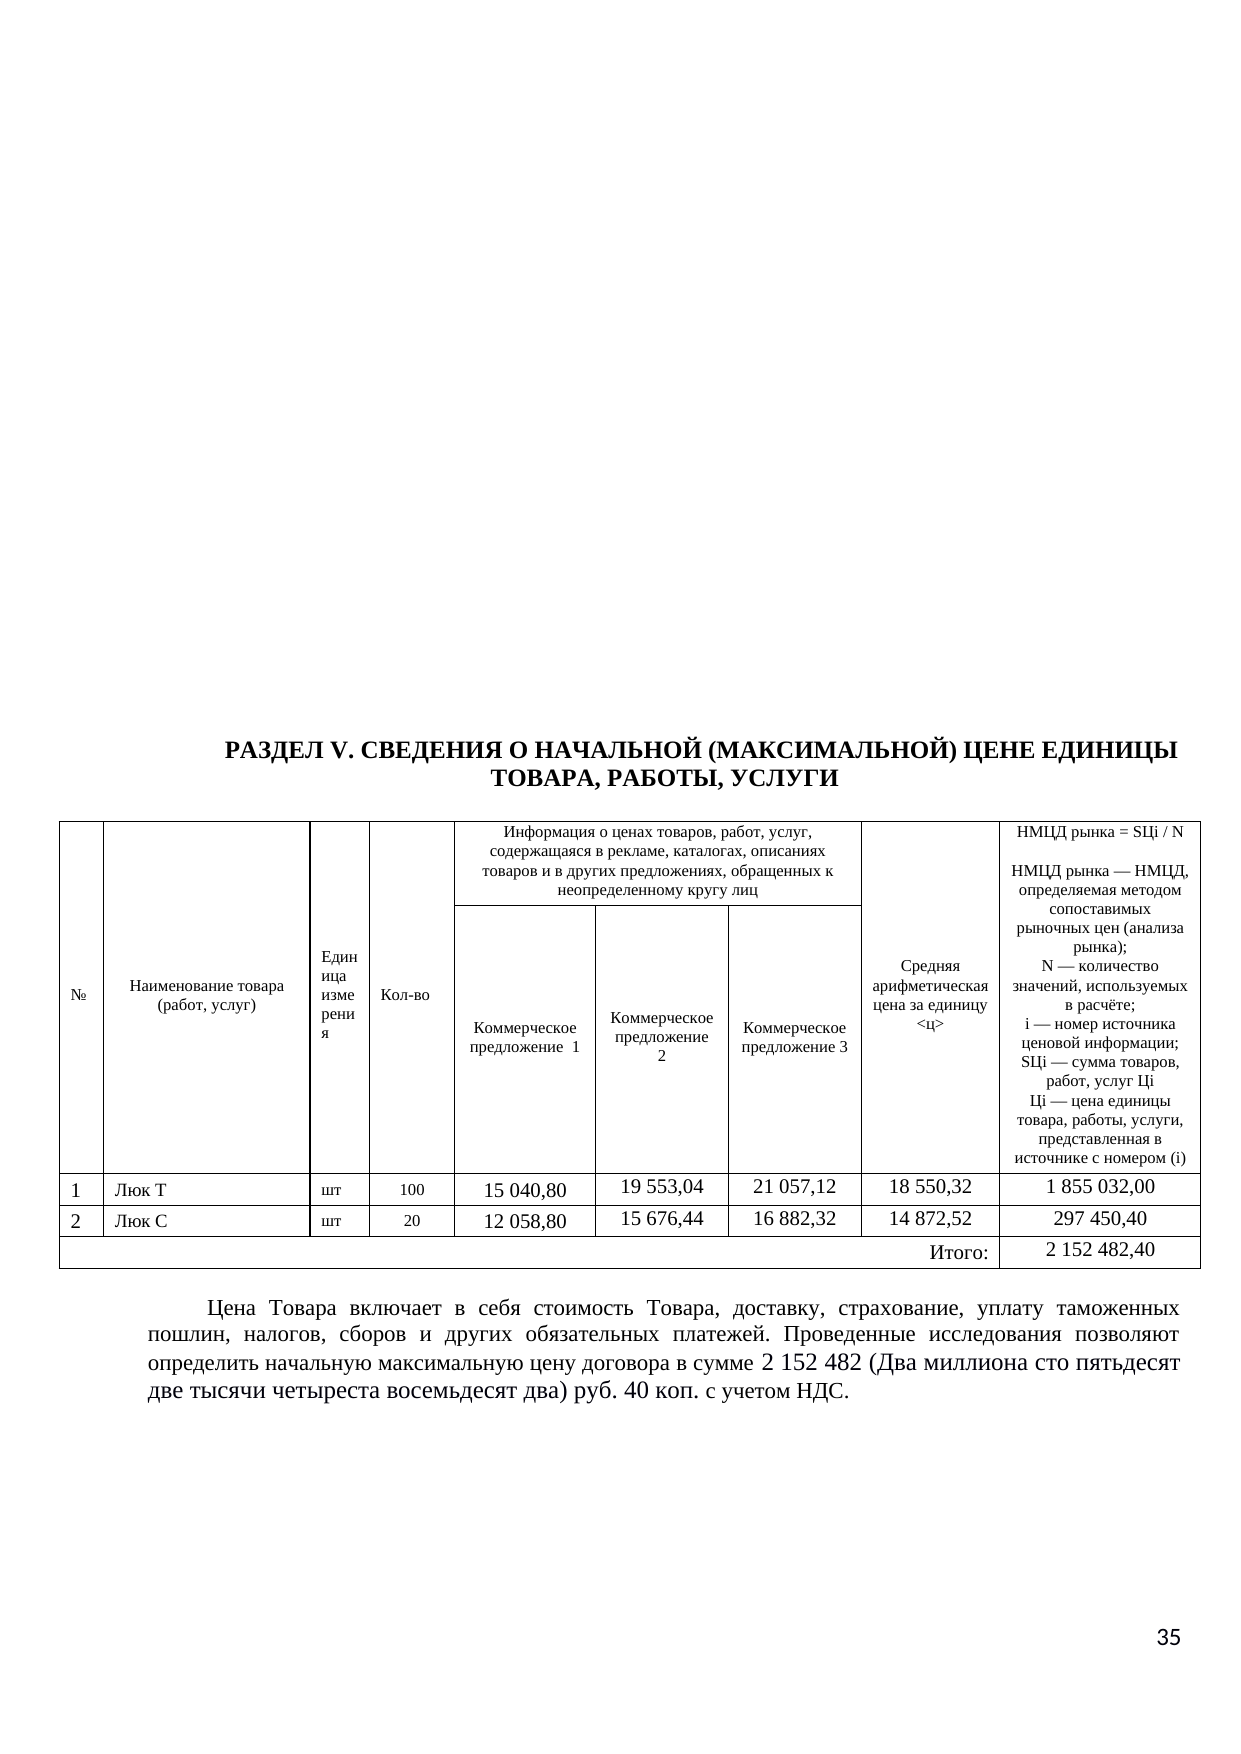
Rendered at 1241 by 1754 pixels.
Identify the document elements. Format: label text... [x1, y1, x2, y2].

table_header Информация о ценах товаров, работ, услуг, содержащаяся в рекламе, каталогах, описаниях товаров и в других предложениях, обращенных к неопределенному кругу лиц [455, 822, 861, 905]
table_cell 297 450,40 [1000, 1206, 1200, 1236]
table_header Средняя арифметическая цена за единицу <ц> [862, 822, 999, 1173]
table_cell Коммерческое предложение 3 [729, 906, 861, 1173]
text Цена Товара включает в себя стоимость Товара, доставку, страхование, уплату таможенных пошлин, налогов, сборов и других обязательных платежей. Проведенные исследования позволяют определить начальную максимальную цену договора в сумме 2 152 482 (Два миллиона сто пятьдесят две тысячи четыреста восемьдесят два) руб. 40 коп. с учетом НДС. [148, 1294, 1181, 1404]
table_cell 20 [370, 1206, 454, 1236]
table_cell 19 553,04 [596, 1174, 728, 1205]
table_cell 14 872,52 [862, 1206, 999, 1236]
table_cell 15 040,80 [455, 1174, 595, 1205]
table_header № [60, 822, 103, 1173]
table_cell 21 057,12 [729, 1174, 861, 1205]
table_cell 12 058,80 [455, 1206, 595, 1236]
table_cell шт [311, 1206, 369, 1236]
table_cell шт [311, 1174, 369, 1205]
table_cell 2 [60, 1206, 103, 1236]
table_cell 100 [370, 1174, 454, 1205]
table_cell Люк С [104, 1206, 309, 1236]
table_cell 18 550,32 [862, 1174, 999, 1205]
table_header Наименование товара (работ, услуг) [104, 822, 309, 1173]
table_cell 2 152 482,40 [1000, 1237, 1200, 1267]
table_cell Итого: [60, 1237, 999, 1267]
table_cell Люк Т [104, 1174, 309, 1205]
table_cell 15 676,44 [596, 1206, 728, 1236]
table_header Кол-во [370, 822, 454, 1173]
text РАЗДЕЛ V. СВЕДЕНИЯ О НАЧАЛЬНОЙ (МАКСИМАЛЬНОЙ) ЦЕНЕ ЕДИНИЦЫ ТОВАРА, РАБОТЫ, УСЛУГИ [148, 735, 1181, 792]
table_cell Коммерческое предложение 2 [596, 906, 728, 1173]
table_cell 1 855 032,00 [1000, 1174, 1200, 1205]
table_header НМЦД рынка = SЦi / N НМЦД рынка — НМЦД, определяемая методом сопоставимых рыночных цен (анализа рынка); N — количество значений, используемых в расчёте; i — номер источника ценовой информации; SЦi — сумма товаров, работ, услуг Цi Цi — цена единицы товара, работы, услуги, представленная в источнике с номером (i) [1000, 822, 1200, 1173]
table_cell Коммерческое предложение 1 [455, 906, 595, 1173]
table_header Единица измерения [311, 822, 369, 1173]
table_cell 1 [60, 1174, 103, 1205]
table_cell 16 882,32 [729, 1206, 861, 1236]
